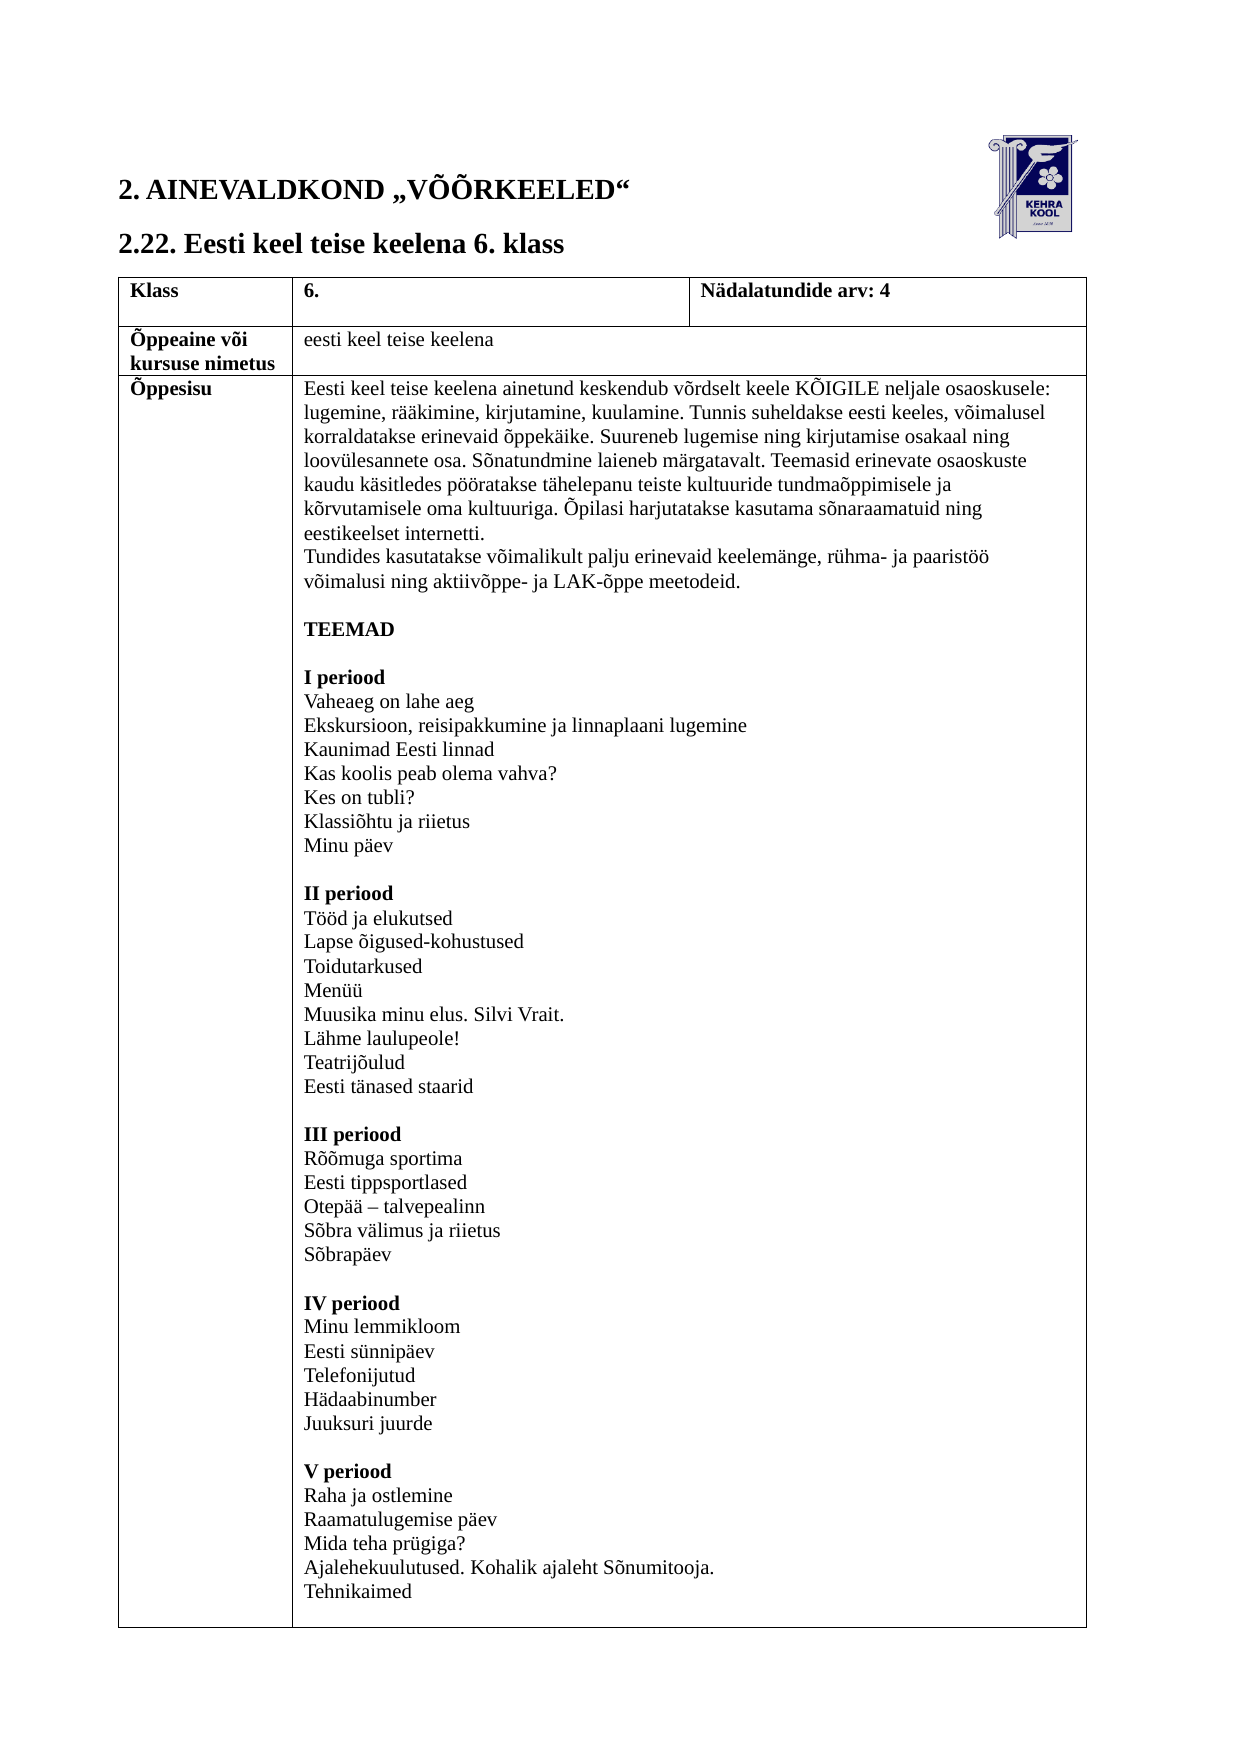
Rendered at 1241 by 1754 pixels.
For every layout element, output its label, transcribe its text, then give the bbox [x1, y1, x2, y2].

picture [986, 205, 1079, 226]
table_header Klass [119, 278, 292, 326]
table_cell Õppesisu [119, 376, 292, 1627]
table_cell Õppeaine või kursuse nimetus [119, 327, 292, 375]
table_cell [293, 376, 1086, 1627]
picture [986, 132, 1079, 172]
subtitle 2.22. Eesti keel teise keelena 6. klass [118, 226, 1122, 260]
table_cell eesti keel teise keelena [293, 327, 1086, 375]
subtitle 2. AINEVALDKOND „VÕÕRKEELED“ [118, 172, 1122, 205]
table_header Nädalatundide arv: 4 [690, 278, 1086, 326]
table_header 6. [293, 278, 689, 326]
